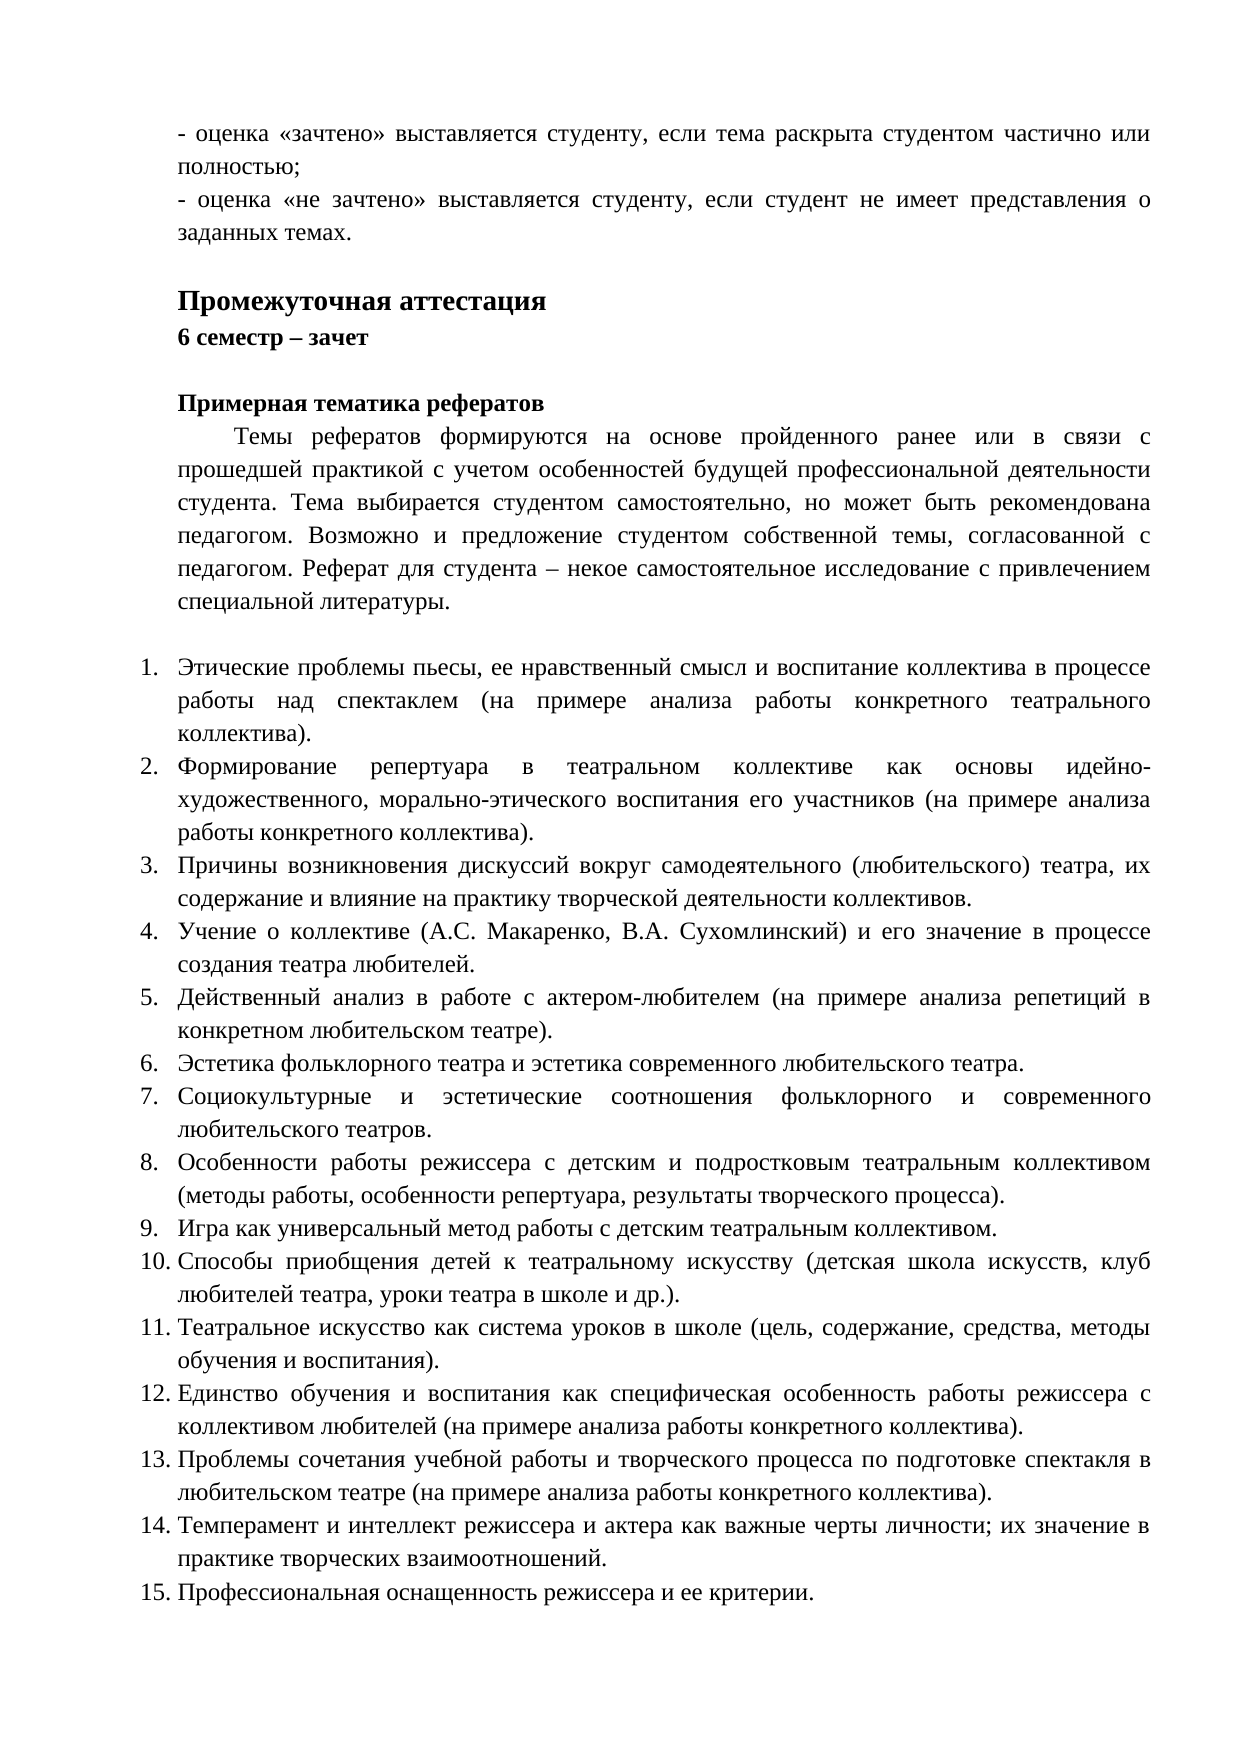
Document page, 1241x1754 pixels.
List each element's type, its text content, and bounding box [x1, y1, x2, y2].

list Театральное искусство как система уроков в школе (цель, содержание, средства, методы обучения и воспитания). [140, 1312, 1152, 1374]
text - оценка «зачтено» выставляется студенту, если тема раскрыта студентом частично или полностью; [177, 118, 1152, 180]
list Этические проблемы пьесы, ее нравственный смысл и воспитание коллектива в процессе работы над спектаклем (на примере анализа работы конкретного театрального коллектива). [140, 652, 1152, 747]
list Причины возникновения дискуссий вокруг самодеятельного (любительского) театра, их содержание и влияние на практику творческой деятельности коллективов. [140, 850, 1152, 912]
text 6 семестр – зачет [177, 322, 1152, 351]
list Единство обучения и воспитания как специфическая особенность работы режиссера с коллективом любителей (на примере анализа работы конкретного коллектива). [140, 1378, 1152, 1440]
text Промежуточная аттестация [177, 283, 1152, 317]
list Формирование репертуара в театральном коллективе как основы идейно-художественного, морально-этического воспитания его участников (на примере анализа работы конкретного коллектива). [140, 751, 1152, 846]
list Профессиональная оснащенность режиссера и ее критерии. [140, 1577, 1152, 1605]
list Социокультурные и эстетические соотношения фольклорного и современного любительского театров. [140, 1081, 1152, 1143]
text Темы рефератов формируются на основе пройденного ранее или в связи с прошедшей практикой с учетом особенностей будущей профессиональной деятельности студента. Тема выбирается студентом самостоятельно, но может быть рекомендована педагогом. Возможно и предложение студентом собственной темы, согласованной с педагогом. Реферат для студента – некое самостоятельное исследование с привлечением специальной литературы. [177, 421, 1152, 615]
list Учение о коллективе (А.С. Макаренко, В.А. Сухомлинский) и его значение в процессе создания театра любителей. [140, 916, 1152, 978]
list Темперамент и интеллект режиссера и актера как важные черты личности; их значение в практике творческих взаимоотношений. [140, 1511, 1152, 1572]
list Проблемы сочетания учебной работы и творческого процесса по подготовке спектакля в любительском театре (на примере анализа работы конкретного коллектива). [140, 1444, 1152, 1506]
list Способы приобщения детей к театральному искусству (детская школа искусств, клуб любителей театра, уроки театра в школе и др.). [140, 1246, 1152, 1308]
text Примерная тематика рефератов [177, 388, 1152, 417]
list Действенный анализ в работе с актером-любителем (на примере анализа репетиций в конкретном любительском театре). [140, 982, 1152, 1044]
text - оценка «не зачтено» выставляется студенту, если студент не имеет представления о заданных темах. [177, 184, 1152, 246]
list Эстетика фольклорного театра и эстетика современного любительского театра. [140, 1048, 1152, 1077]
list Особенности работы режиссера с детским и подростковым театральным коллективом (методы работы, особенности репертуара, результаты творческого процесса). [140, 1147, 1152, 1209]
list Игра как универсальный метод работы с детским театральным коллективом. [140, 1213, 1152, 1242]
